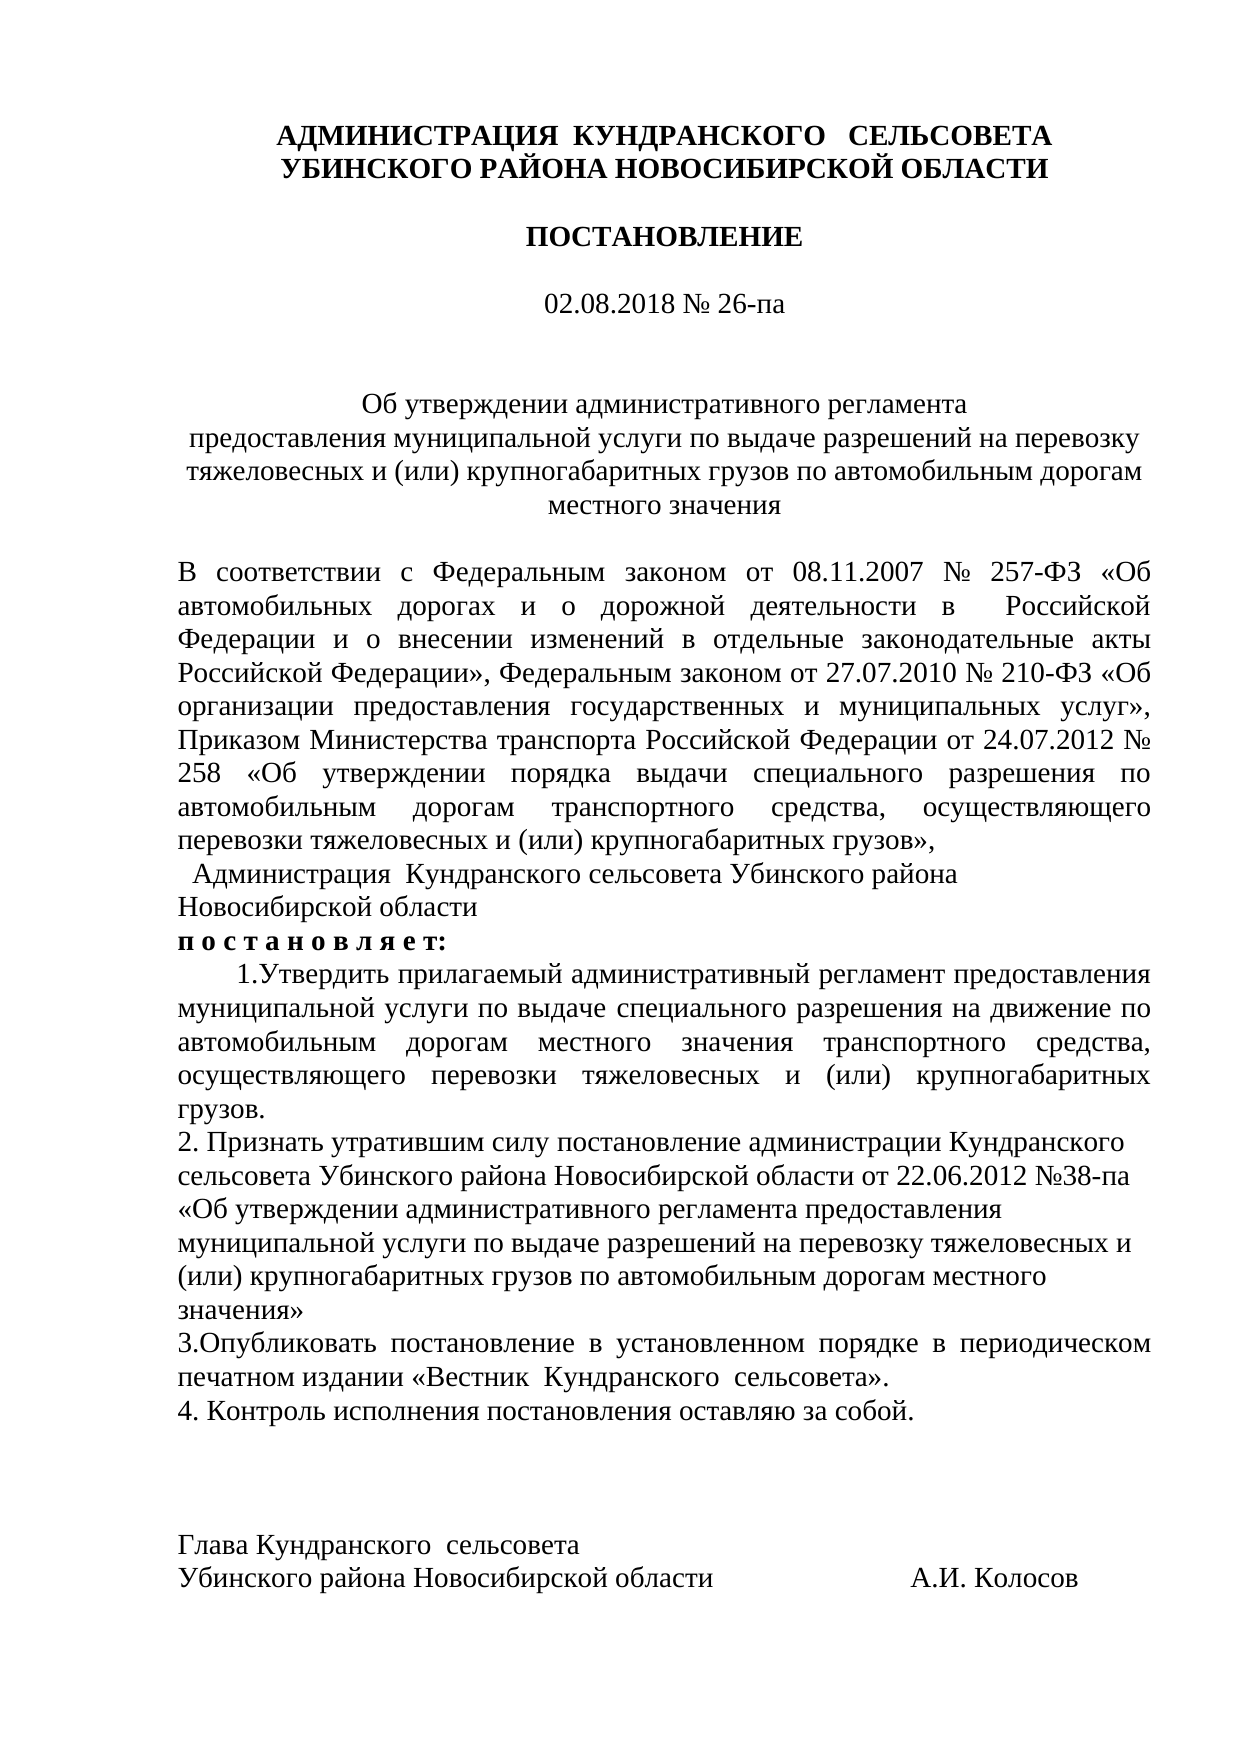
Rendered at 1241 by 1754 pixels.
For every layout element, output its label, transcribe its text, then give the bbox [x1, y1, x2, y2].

text 2. Признать утратившим силу постановление администрации Кундранского сельсовета Убинского района Новосибирской области от 22.06.2012 №38-па «Об утверждении административного регламента предоставления муниципальной услуги по выдаче разрешений на перевозку тяжеловесных и (или) крупногабаритных грузов по автомобильным дорогам местного значения» [177, 1124, 1152, 1326]
text АДМИНИСТРАЦИЯ КУНДРАНСКОГО СЕЛЬСОВЕТА [177, 118, 1152, 152]
text местного значения [177, 487, 1152, 521]
text предоставления муниципальной услуги по выдаче разрешений на перевозку тяжеловесных и (или) крупногабаритных грузов по автомобильным дорогам [177, 420, 1152, 487]
text УБИНСКОГО РАЙОНА НОВОСИБИРСКОЙ ОБЛАСТИ [177, 152, 1152, 185]
text 02.08.2018 № 26-па [177, 286, 1152, 319]
text Глава Кундранского сельсовета [177, 1527, 1152, 1560]
text 1.Утвердить прилагаемый административный регламент предоставления муниципальной услуги по выдаче специального разрешения на движение по автомобильным дорогам местного значения транспортного средства, осуществляющего перевозки тяжеловесных и (или) крупногабаритных грузов. [177, 957, 1152, 1124]
text п о с т а н о в л я е т: [177, 923, 1152, 957]
text Администрация Кундранского сельсовета Убинского района Новосибирской области [177, 856, 1152, 923]
text Об утверждении административного регламента [177, 386, 1152, 420]
text В соответствии с Федеральным законом от 08.11.2007 № 257-ФЗ «Об автомобильных дорогах и о дорожной деятельности в Российской Федерации и о внесении изменений в отдельные законодательные акты Российской Федерации», Федеральным законом от 27.07.2010 № 210-ФЗ «Об организации предоставления государственных и муниципальных услуг», Приказом Министерства транспорта Российской Федерации от 24.07.2012 № 258 «Об утверждении порядка выдачи специального разрешения по автомобильным дорогам транспортного средства, осуществляющего перевозки тяжеловесных и (или) крупногабаритных грузов», [177, 554, 1152, 856]
text Убинского района Новосибирской области А.И. Колосов [177, 1560, 1152, 1594]
text 4. Контроль исполнения постановления оставляю за собой. [177, 1393, 1152, 1426]
text 3.Опубликовать постановление в установленном порядке в периодическом печатном издании «Вестник Кундранского сельсовета». [177, 1326, 1152, 1393]
text ПОСТАНОВЛЕНИЕ [177, 219, 1152, 252]
